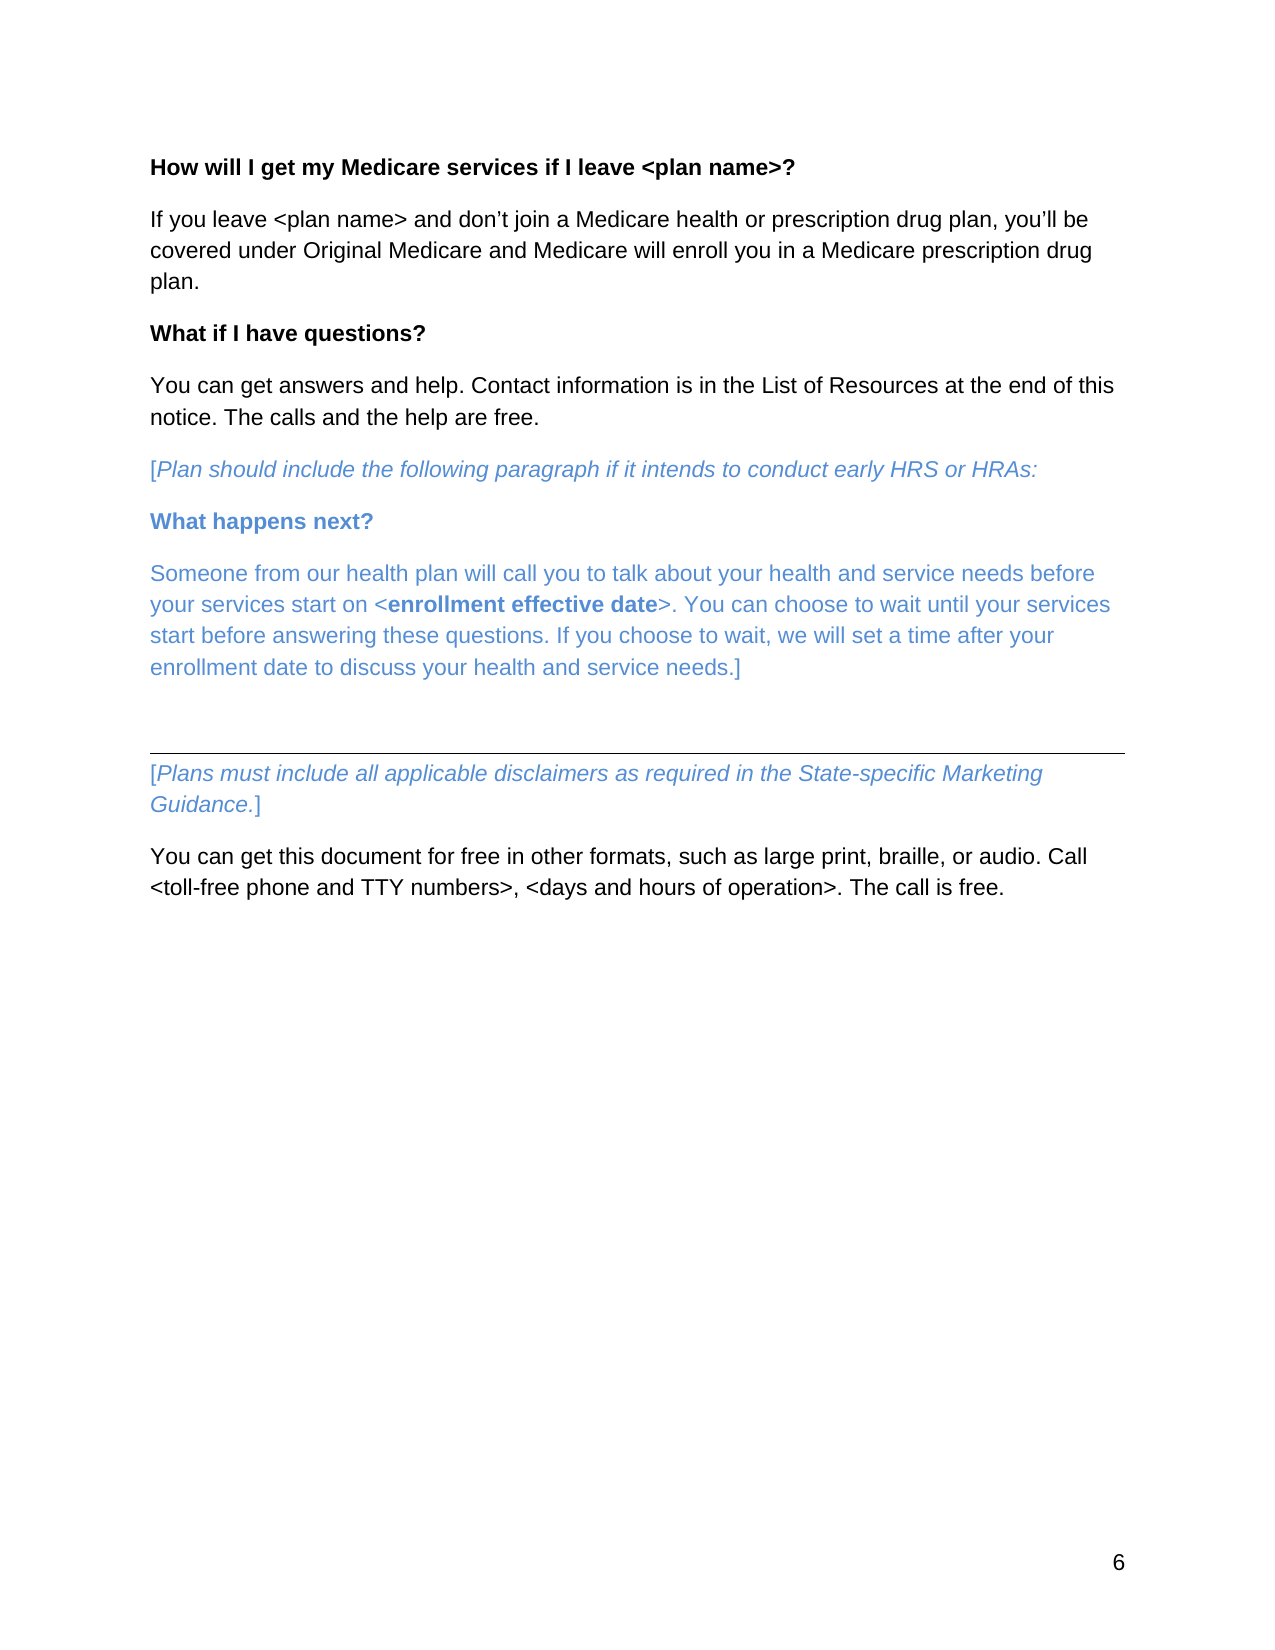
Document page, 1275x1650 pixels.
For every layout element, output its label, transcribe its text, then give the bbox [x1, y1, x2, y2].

subtitle What if I have questions? [150, 317, 1125, 348]
text What happens next? [150, 504, 1125, 535]
list If you leave <plan name> and don’t join a Medicare health or prescription drug plan, you’ll be covered under Original Medicare and Medicare will enroll you in a Medicare prescription drug plan. [150, 202, 1125, 296]
subtitle How will I get my Medicare services if I leave <plan name>? [150, 150, 1125, 181]
text [Plan should include the following paragraph if it intends to conduct early HRS or HRAs: [150, 452, 1125, 483]
text [Plans must include all applicable disclaimers as required in the State-specific Marketing Guidance.] [150, 754, 1125, 819]
text Someone from our health plan will call you to talk about your health and service needs before your services start on <enrollment effective date>. You can choose to wait until your services start before answering these questions. If you choose to wait, we will set a time after your enrollment date to discuss your health and service needs.] [150, 556, 1125, 681]
list You can get answers and help. Contact information is in the List of Resources at the end of this notice. The calls and the help are free. [150, 369, 1125, 431]
text You can get this document for free in other formats, such as large print, braille, or audio. Call <toll-free phone and TTY numbers>, <days and hours of operation>. The call is free. [150, 839, 1125, 902]
